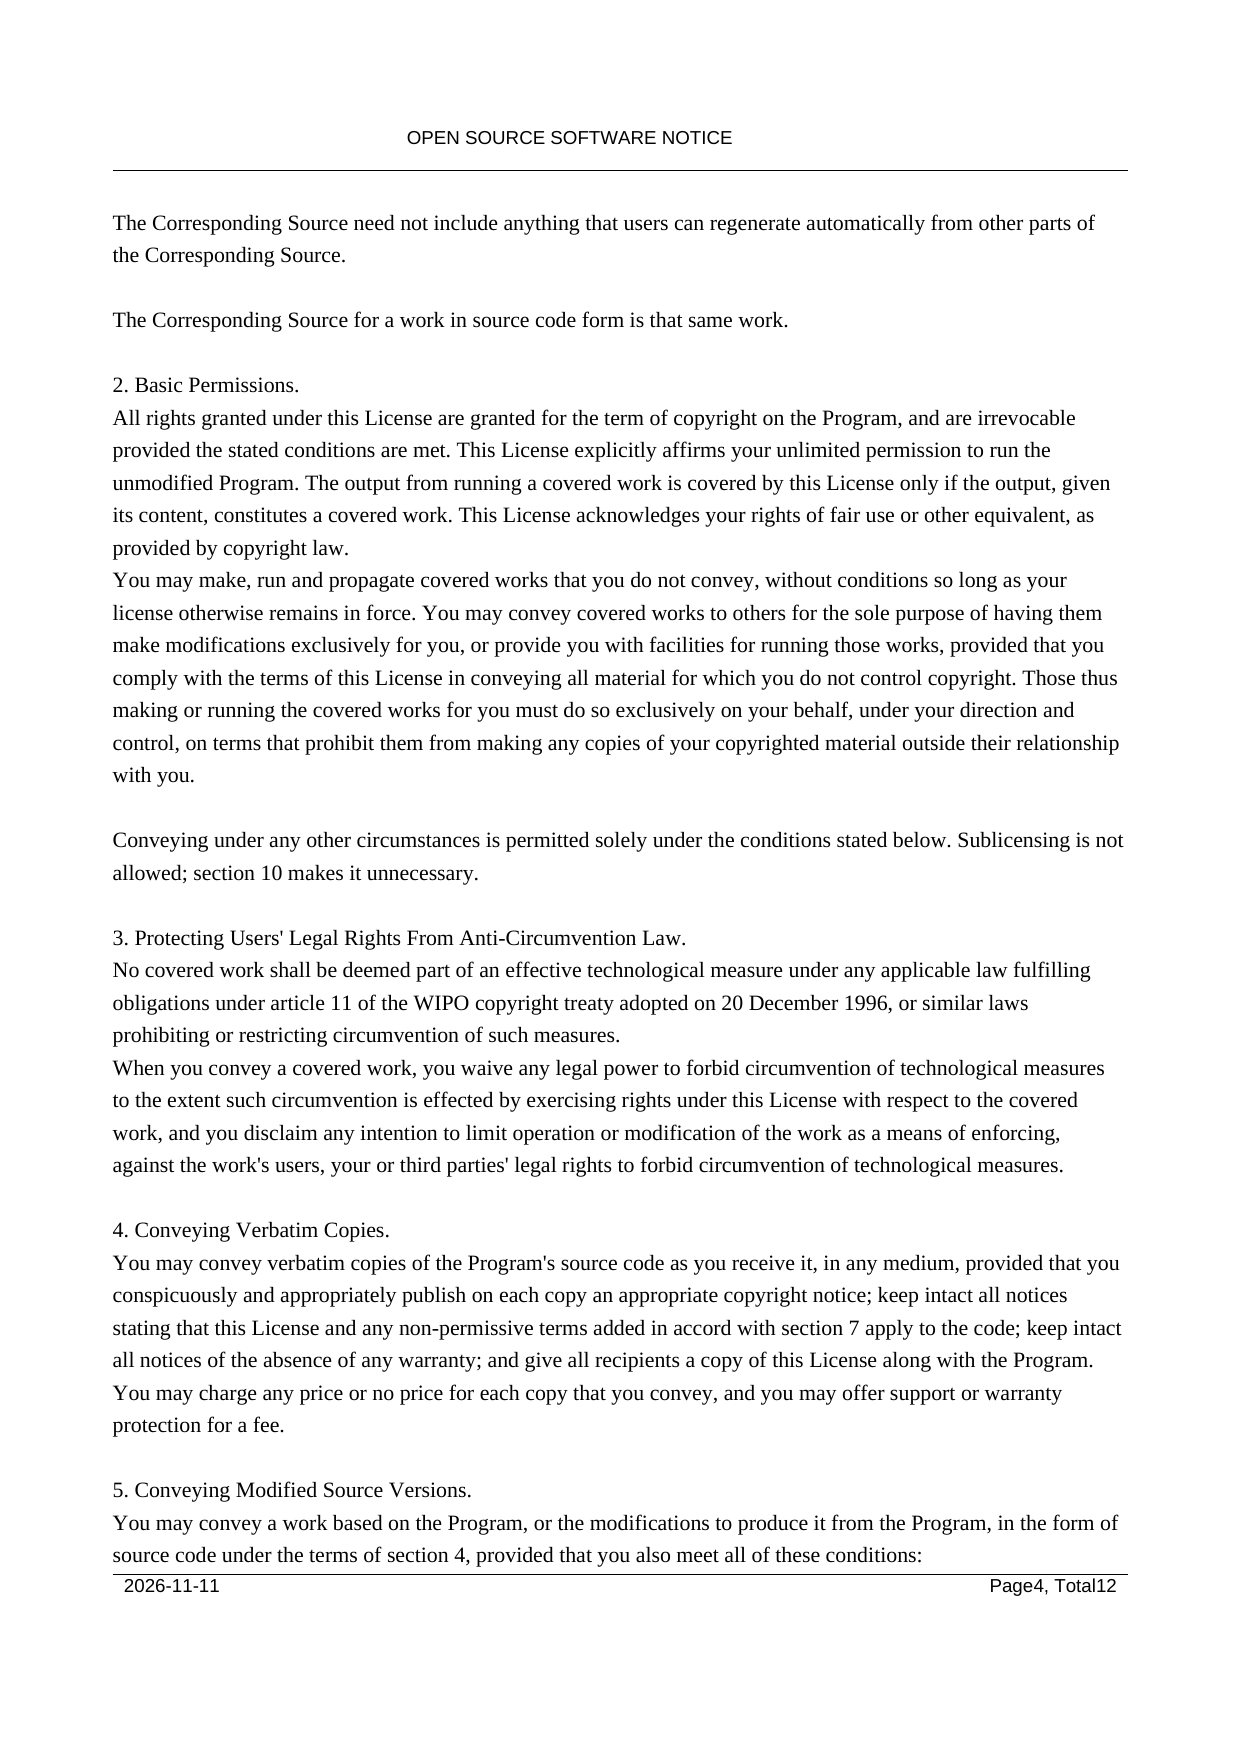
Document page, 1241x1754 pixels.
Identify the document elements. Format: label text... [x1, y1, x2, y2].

text Conveying under any other circumstances is permitted solely under the conditions stated below. Sublicensing is not allowed; section 10 makes it unnecessary. [112, 824, 1128, 889]
text You may charge any price or no price for each copy that you convey, and you may offer support or warranty protection for a fee. [112, 1376, 1128, 1441]
text 5. Conveying Modified Source Versions. [112, 1474, 1128, 1506]
text When you convey a covered work, you waive any legal power to forbid circumvention of technological measures to the extent such circumvention is effected by exercising rights under this License with respect to the covered work, and you disclaim any intention to limit operation or modification of the work as a means of enforcing, against the work's users, your or third parties' legal rights to forbid circumvention of technological measures. [112, 1051, 1128, 1181]
text 3. Protecting Users' Legal Rights From Anti-Circumvention Law. [112, 921, 1128, 954]
text You may convey a work based on the Program, or the modifications to produce it from the Program, in the form of source code under the terms of section 4, provided that you also meet all of these conditions: [112, 1506, 1128, 1571]
text The Corresponding Source need not include anything that users can regenerate automatically from other parts of the Corresponding Source. [112, 206, 1128, 271]
text 4. Conveying Verbatim Copies. [112, 1214, 1128, 1246]
text No covered work shall be deemed part of an effective technological measure under any applicable law fulfilling obligations under article 11 of the WIPO copyright treaty adopted on 20 December 1996, or similar laws prohibiting or restricting circumvention of such measures. [112, 954, 1128, 1051]
text You may make, run and propagate covered works that you do not convey, without conditions so long as your license otherwise remains in force. You may convey covered works to others for the sole purpose of having them make modifications exclusively for you, or provide you with facilities for running those works, provided that you comply with the terms of this License in conveying all material for which you do not control copyright. Those thus making or running the covered works for you must do so exclusively on your behalf, under your direction and control, on terms that prohibit them from making any copies of your copyrighted material outside their relationship with you. [112, 564, 1128, 791]
text All rights granted under this License are granted for the term of copyright on the Program, and are irrevocable provided the stated conditions are met. This License explicitly affirms your unlimited permission to run the unmodified Program. The output from running a covered work is covered by this License only if the output, given its content, constitutes a covered work. This License acknowledges your rights of fair use or other equivalent, as provided by copyright law. [112, 401, 1128, 564]
text The Corresponding Source for a work in source code form is that same work. [112, 304, 1128, 336]
text You may convey verbatim copies of the Program's source code as you receive it, in any medium, provided that you conspicuously and appropriately publish on each copy an appropriate copyright notice; keep intact all notices stating that this License and any non-permissive terms added in accord with section 7 apply to the code; keep intact all notices of the absence of any warranty; and give all recipients a copy of this License along with the Program. [112, 1246, 1128, 1376]
text 2. Basic Permissions. [112, 369, 1128, 401]
